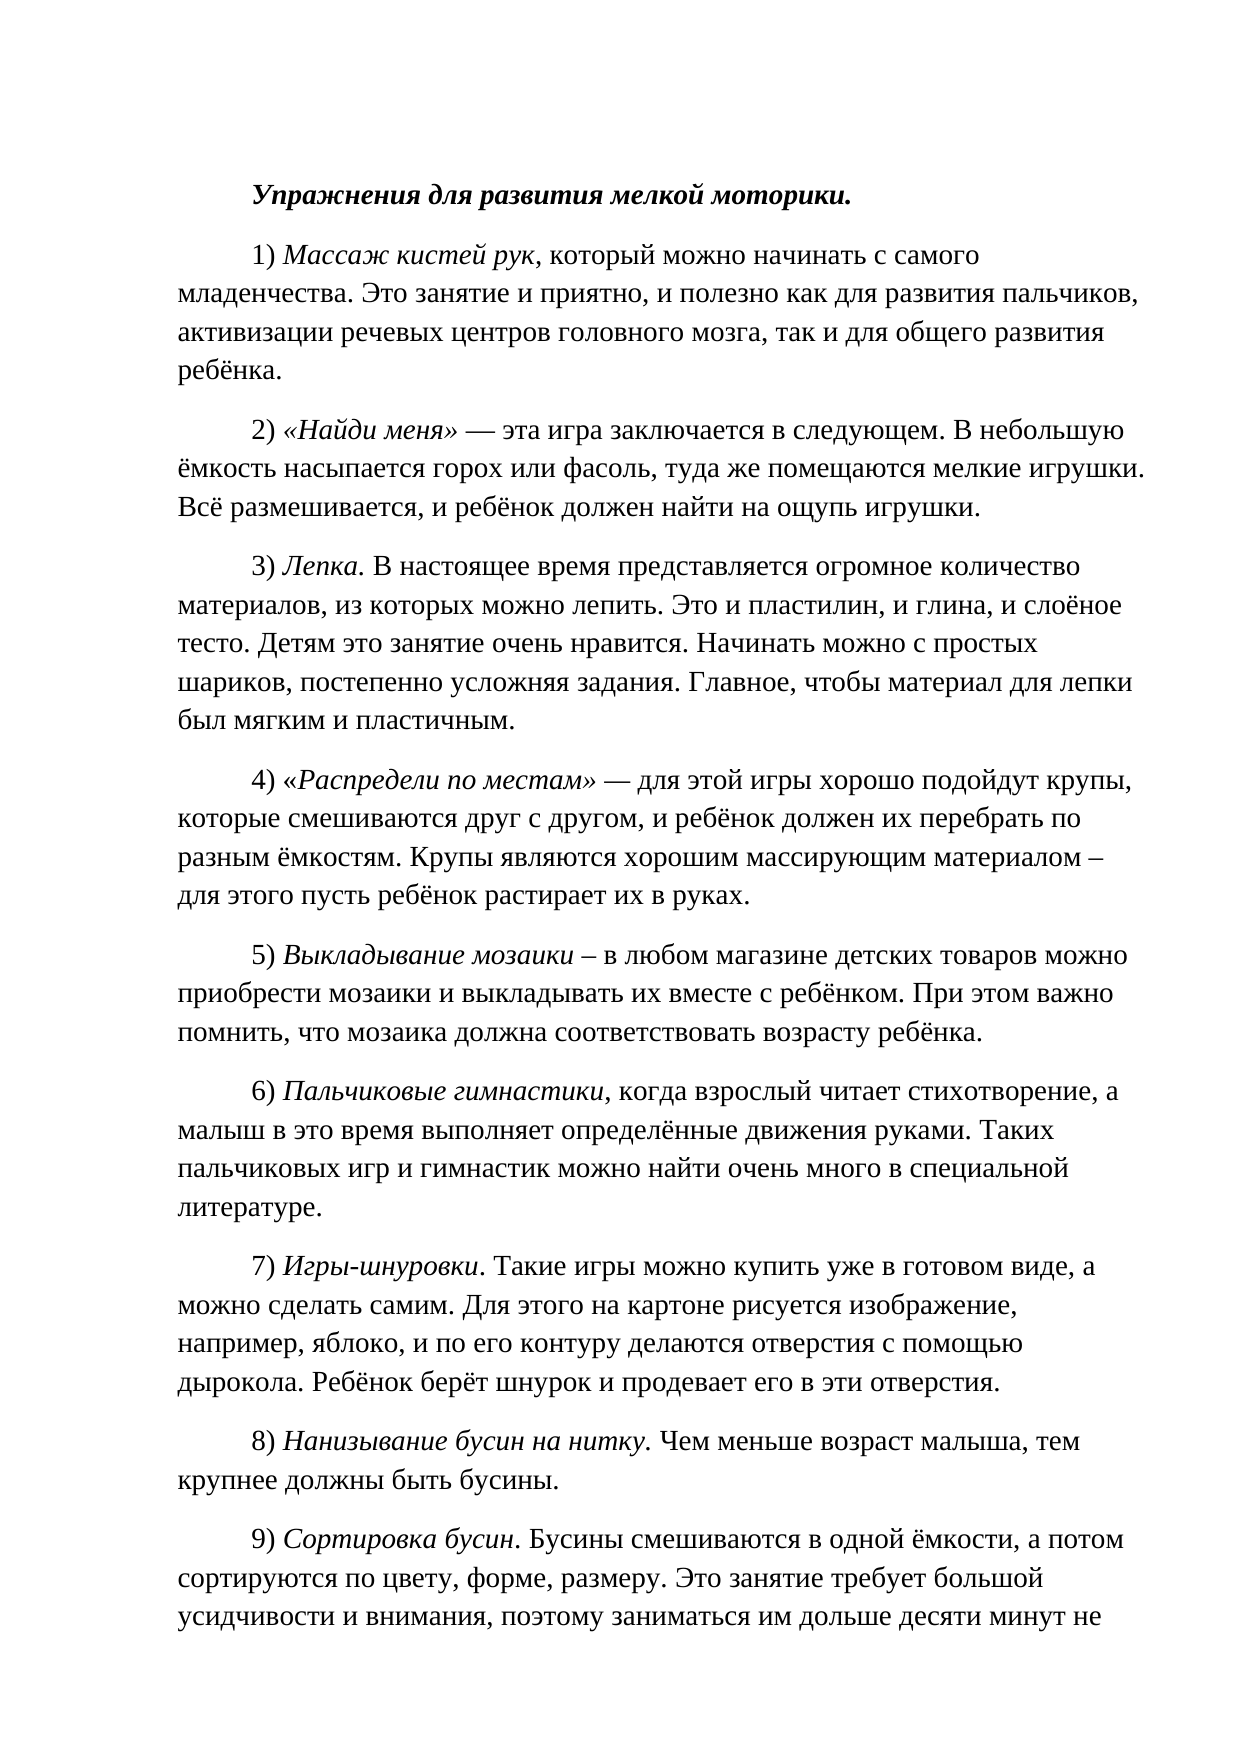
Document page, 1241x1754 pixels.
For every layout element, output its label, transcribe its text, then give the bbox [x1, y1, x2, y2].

text 1) Массаж кистей рук, который можно начинать с самого младенчества. Это занятие и приятно, и полезно как для развития пальчиков, активизации речевых центров головного мозга, так и для общего развития ребёнка. [177, 237, 1152, 386]
text 7) Игры-шнуровки. Такие игры можно купить уже в готовом виде, а можно сделать самим. Для этого на картоне рисуется изображение, например, яблоко, и по его контуру делаются отверстия с помощью дырокола. Ребёнок берёт шнурок и продевает его в эти отверстия. [177, 1248, 1152, 1397]
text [177, 1521, 1152, 1632]
text 6) Пальчиковые гимнастики, когда взрослый читает стихотворение, а малыш в это время выполняет определённые движения руками. Таких пальчиковых игр и гимнастик можно найти очень много в специальной литературе. [177, 1073, 1152, 1222]
text 5) Выкладывание мозаики – в любом магазине детских товаров можно приобрести мозаики и выкладывать их вместе с ребёнком. При этом важно помнить, что мозаика должна соответствовать возрасту ребёнка. [177, 937, 1152, 1047]
text 4) «Распредели по местам» — для этой игры хорошо подойдут крупы, которые смешиваются друг с другом, и ребёнок должен их перебрать по разным ёмкостям. Крупы являются хорошим массирующим материалом – для этого пусть ребёнок растирает их в руках. [177, 762, 1152, 911]
text 3) Лепка. В настоящее время представляется огромное количество материалов, из которых можно лепить. Это и пластилин, и глина, и слоёное тесто. Детям это занятие очень нравится. Начинать можно с простых шариков, постепенно усложняя задания. Главное, чтобы материал для лепки был мягким и пластичным. [177, 548, 1152, 736]
text Упражнения для развития мелкой моторики. [177, 177, 1152, 211]
text 8) Нанизывание бусин на нитку. Чем меньше возраст малыша, тем крупнее должны быть бусины. [177, 1423, 1152, 1495]
text 2) «Найди меня» — эта игра заключается в следующем. В небольшую ёмкость насыпается горох или фасоль, туда же помещаются мелкие игрушки. Всё размешивается, и ребёнок должен найти на ощупь игрушки. [177, 412, 1152, 522]
